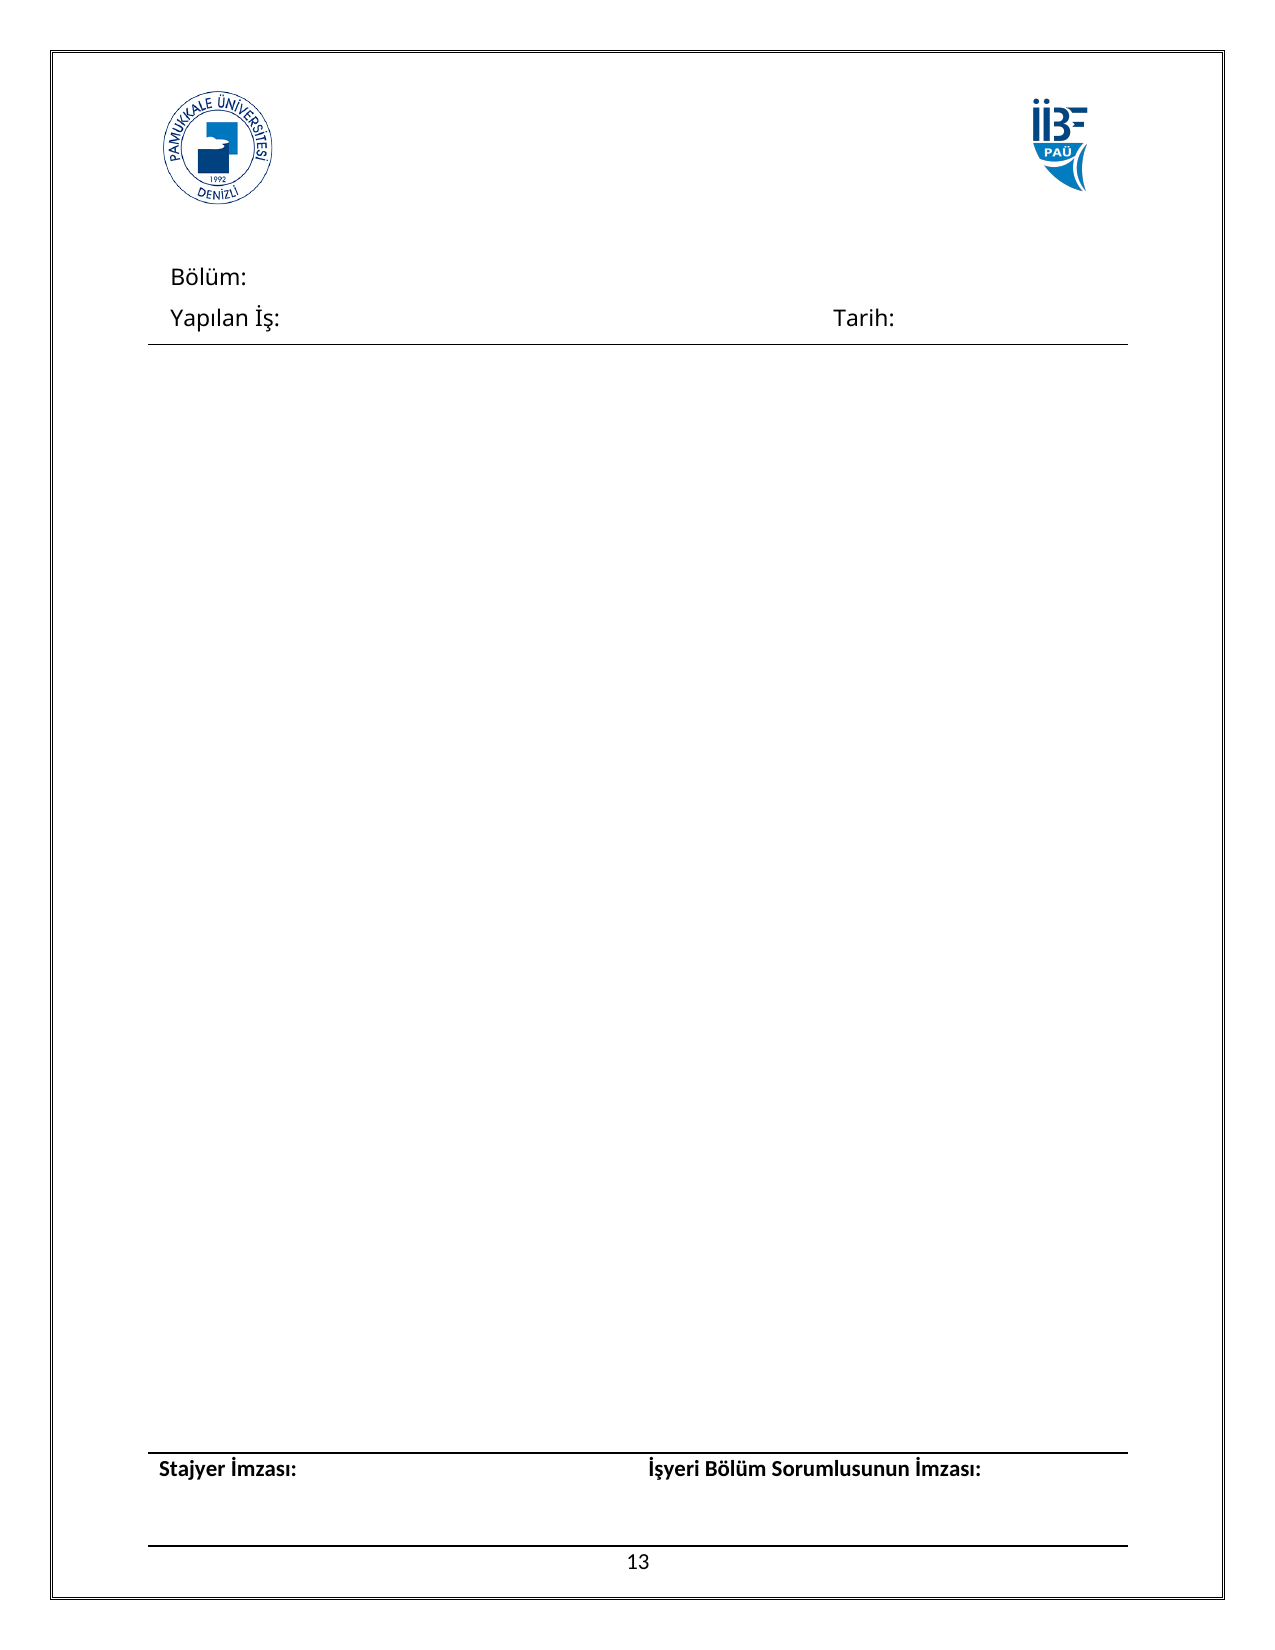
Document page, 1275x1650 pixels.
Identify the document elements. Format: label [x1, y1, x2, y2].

picture [161, 89, 274, 206]
picture [1022, 81, 1101, 210]
